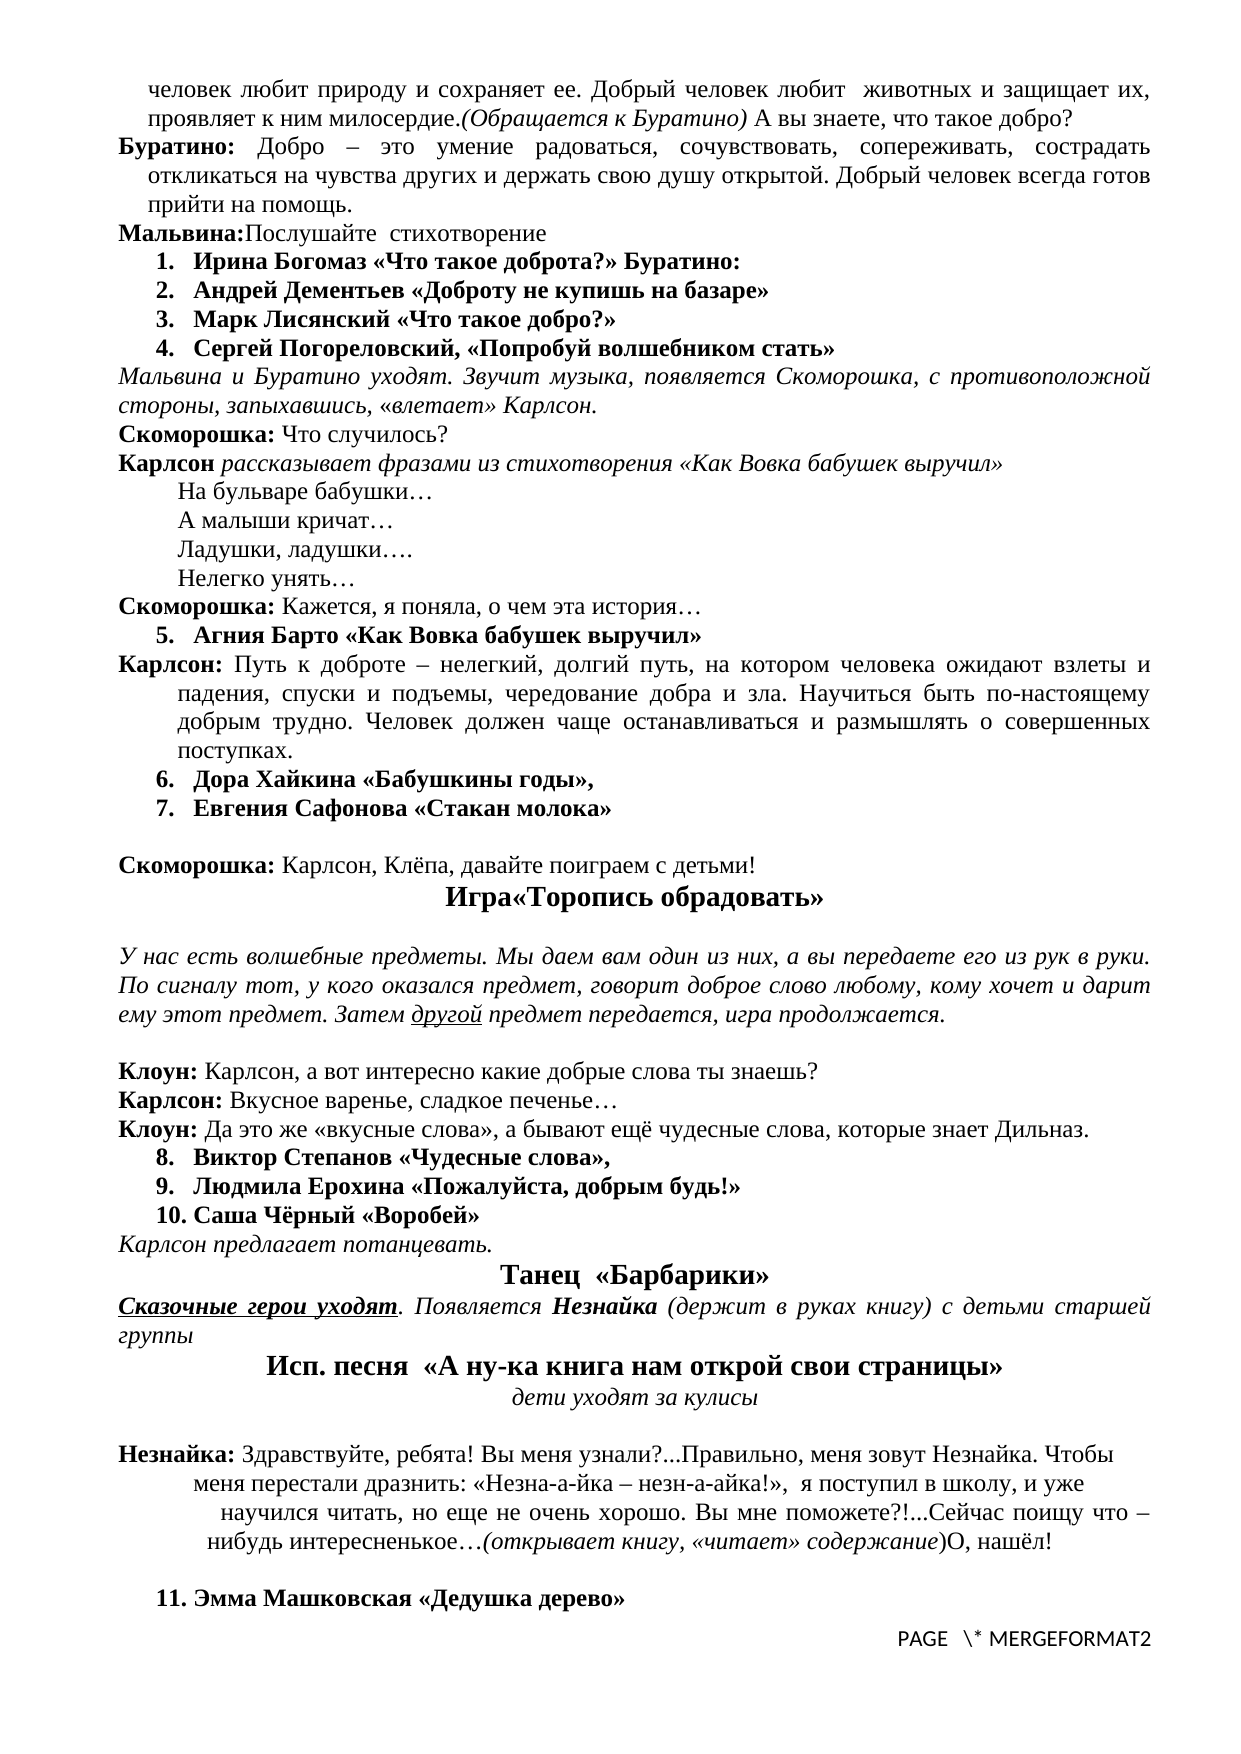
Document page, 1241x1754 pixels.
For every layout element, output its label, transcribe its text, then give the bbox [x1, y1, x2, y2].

list Виктор Степанов «Чудесные слова», [156, 1142, 1152, 1171]
text Сказочные герои уходят. Появляется Незнайка (держит в руках книгу) с детьми старшей группы [118, 1291, 1152, 1348]
text Танец «Барбарики» [118, 1257, 1152, 1291]
list Эмма Машковская «Дедушка дерево» [156, 1583, 1152, 1612]
text дети уходят за кулисы [118, 1382, 1152, 1411]
text Ладушки, ладушки…. [118, 534, 1152, 563]
text Игра«Торопись обрадовать» [118, 879, 1152, 912]
text Мальвина:Послушайте стихотворение [118, 218, 1152, 246]
text Скоморошка: Карлсон, Клёпа, давайте поиграем с детьми! [118, 850, 1152, 879]
list Людмила Ерохина «Пожалуйста, добрым будь!» [156, 1171, 1152, 1200]
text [103, 74, 1152, 131]
text А малыши кричат… [118, 505, 1152, 534]
text Буратино: Добро – это умение радоваться, сочувствовать, сопереживать, сострадать откликаться на чувства других и держать свою душу открытой. Добрый человек всегда готов прийти на помощь. [118, 131, 1152, 218]
list Дора Хайкина «Бабушкины годы», [156, 764, 1152, 793]
list Саша Чёрный «Воробей» [156, 1200, 1152, 1229]
text Нелегко унять… [118, 563, 1152, 591]
list Ирина Богомаз «Что такое доброта?» Буратино: [156, 246, 1152, 275]
text Карлсон рассказывает фразами из стихотворения «Как Вовка бабушек выручил» [118, 448, 1152, 476]
text Скоморошка: Кажется, я поняла, о чем эта история… [118, 591, 1152, 620]
list Марк Лисянский «Что такое добро?» [156, 304, 1152, 333]
text Незнайка: Здравствуйте, ребята! Вы меня узнали?...Правильно, меня зовут Незнайка. Чтобы [118, 1439, 1152, 1468]
text меня перестали дразнить: «Незна-а-йка – незн-а-айка!», я поступил в школу, и уже [118, 1468, 1152, 1497]
text научился читать, но еще не очень хорошо. Вы мне поможете?!...Сейчас поищу что –нибудь интересненькое…(открывает книгу, «читает» содержание)О, нашёл! [118, 1497, 1152, 1554]
text Мальвина и Буратино уходят. Звучит музыка, появляется Скоморошка, с противоположной стороны, запыхавшись, «влетает» Карлсон. [118, 361, 1152, 419]
list Андрей Дементьев «Доброту не купишь на базаре» [156, 275, 1152, 304]
text Карлсон: Путь к доброте – нелегкий, долгий путь, на котором человека ожидают взлеты и падения, спуски и подъемы, чередование добра и зла. Научиться быть по-настоящему добрым трудно. Человек должен чаще останавливаться и размышлять о совершенных поступках. [118, 649, 1152, 764]
text Исп. песня «А ну-ка книга нам открой свои страницы» [118, 1348, 1152, 1382]
list Агния Барто «Как Вовка бабушек выручил» [156, 620, 1152, 649]
list Евгения Сафонова «Стакан молока» [156, 793, 1152, 821]
list Сергей Погореловский, «Попробуй волшебником стать» [156, 333, 1152, 361]
text Клоун: Да это же «вкусные слова», а бывают ещё чудесные слова, которые знает Дильназ. [118, 1114, 1152, 1142]
text На бульваре бабушки… [118, 476, 1152, 505]
text Карлсон предлагает потанцевать. [118, 1229, 1152, 1257]
text У нас есть волшебные предметы. Мы даем вам один из них, а вы передаете его из рук в руки. По сигналу тот, у кого оказался предмет, говорит доброе слово любому, кому хочет и дарит ему этот предмет. Затем другой предмет передается, игра продолжается. [118, 941, 1152, 1027]
text Клоун: Карлсон, а вот интересно какие добрые слова ты знаешь? [118, 1056, 1152, 1085]
text Карлсон: Вкусное варенье, сладкое печенье… [118, 1085, 1152, 1114]
text Скоморошка: Что случилось? [118, 419, 1152, 448]
